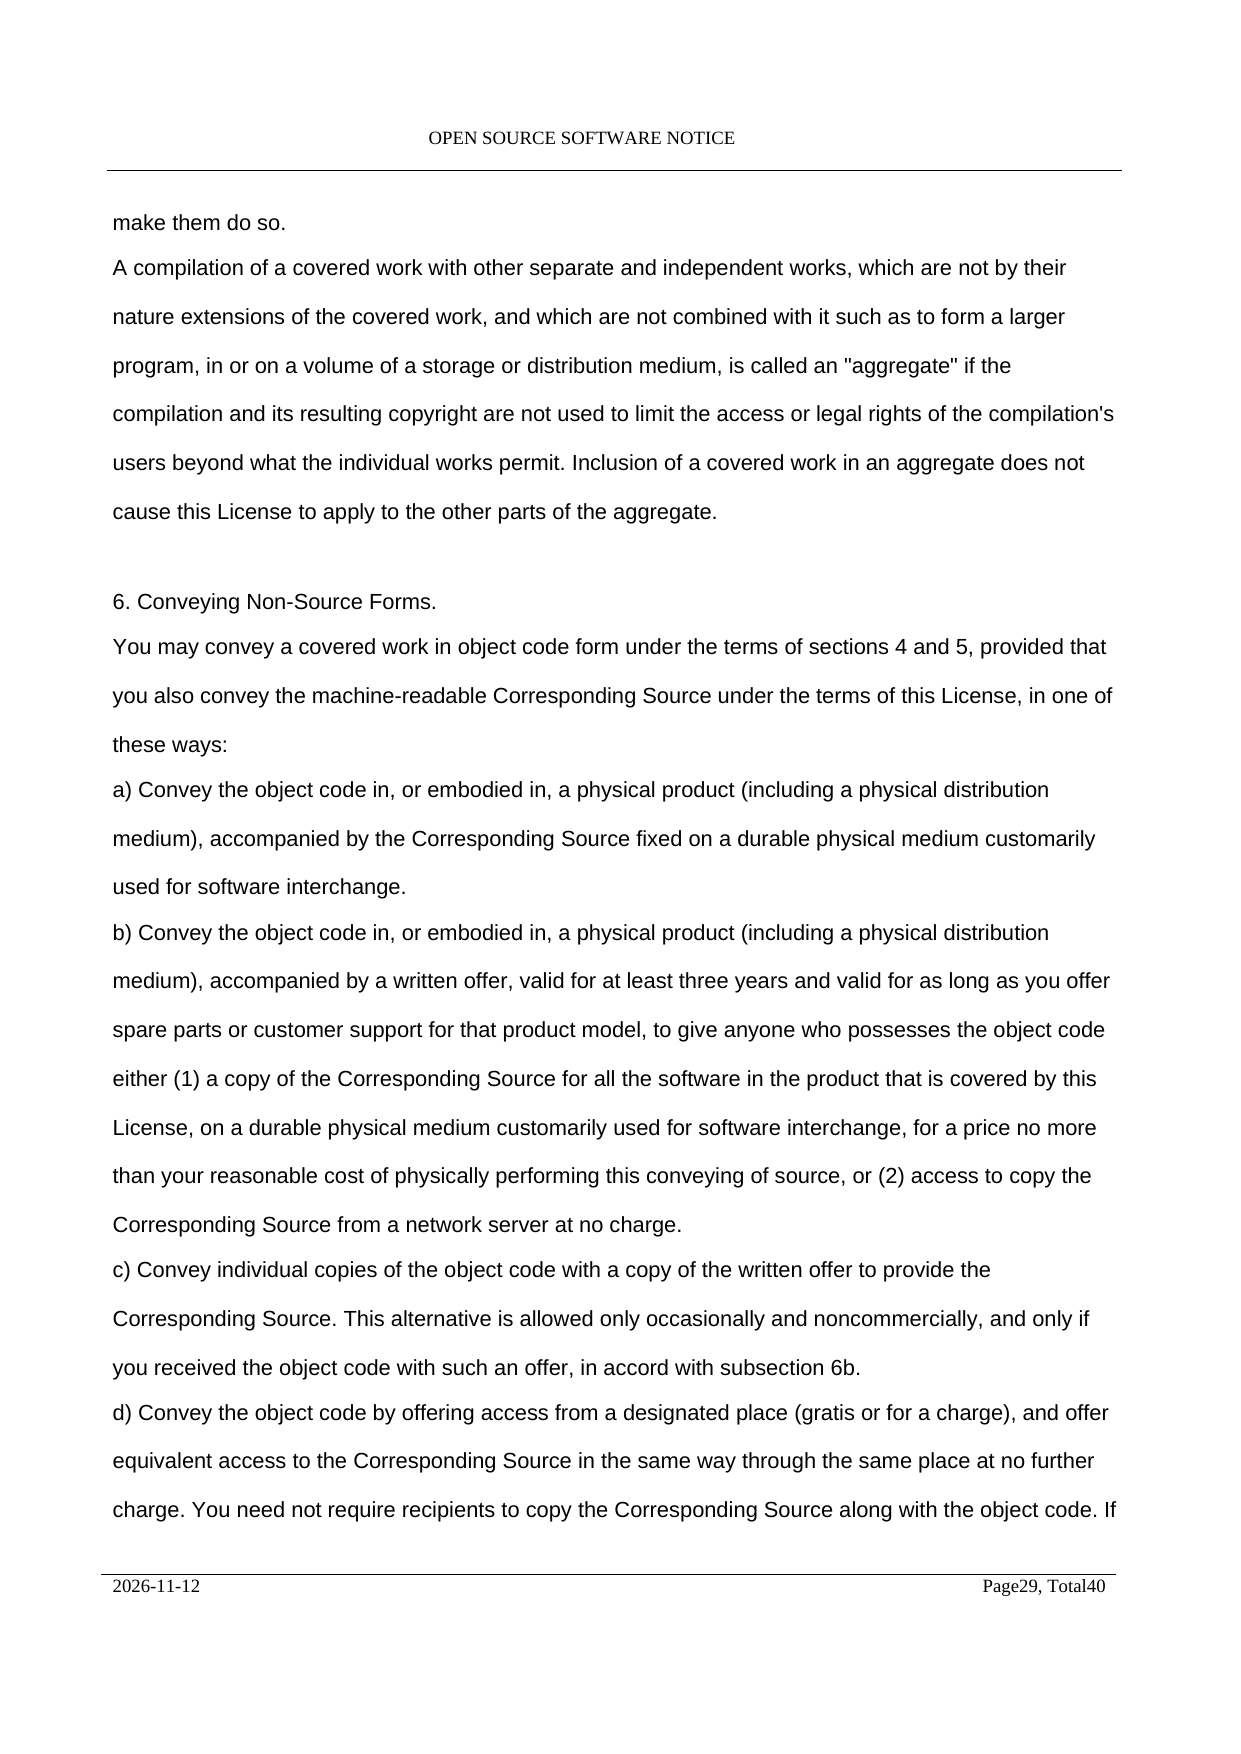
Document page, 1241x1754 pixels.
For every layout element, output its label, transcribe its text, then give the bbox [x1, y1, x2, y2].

text You may convey a covered work in object code form under the terms of sections 4 and 5, provided that you also convey the machine-readable Corresponding Source under the terms of this License, in one of these ways: [112, 631, 1128, 761]
text c) Convey individual copies of the object code with a copy of the written offer to provide the Corresponding Source. This alternative is allowed only occasionally and noncommercially, and only if you received the object code with such an offer, in accord with subsection 6b. [112, 1253, 1128, 1383]
text a) Convey the object code in, or embodied in, a physical product (including a physical distribution medium), accompanied by the Corresponding Source fixed on a durable physical medium customarily used for software interchange. [112, 773, 1128, 903]
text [112, 206, 1128, 239]
text A compilation of a covered work with other separate and independent works, which are not by their nature extensions of the covered work, and which are not combined with it such as to form a larger program, in or on a volume of a storage or distribution medium, is called an "aggregate" if the compilation and its resulting copyright are not used to limit the access or legal rights of the compilation's users beyond what the individual works permit. Inclusion of a covered work in an aggregate does not cause this License to apply to the other parts of the aggregate. [112, 251, 1128, 528]
text 6. Conveying Non-Source Forms. [112, 585, 1128, 618]
text b) Convey the object code in, or embodied in, a physical product (including a physical distribution medium), accompanied by a written offer, valid for at least three years and valid for as long as you offer spare parts or customer support for that product model, to give anyone who possesses the object code either (1) a copy of the Corresponding Source for all the software in the product that is covered by this License, on a durable physical medium customarily used for software interchange, for a price no more than your reasonable cost of physically performing this conveying of source, or (2) access to copy the Corresponding Source from a network server at no charge. [112, 916, 1128, 1241]
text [112, 1396, 1128, 1526]
